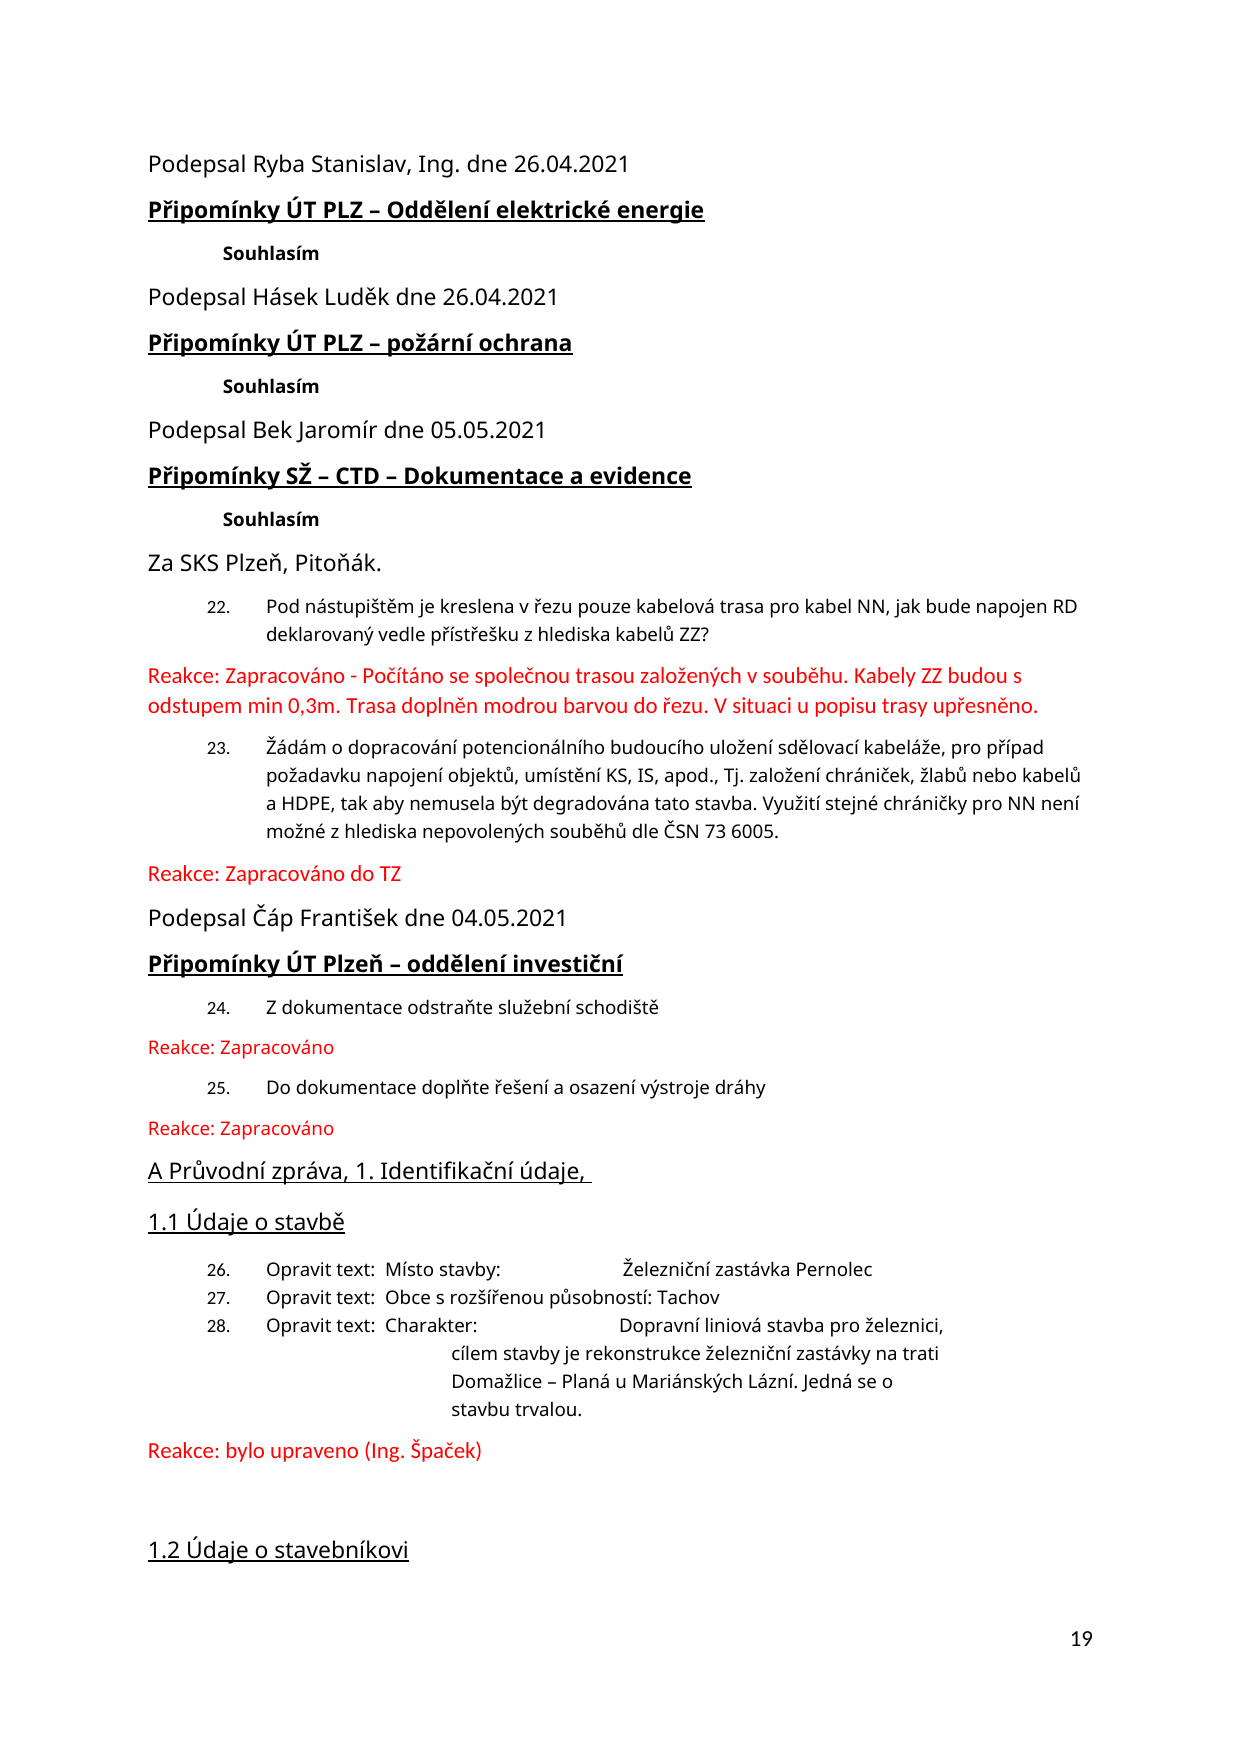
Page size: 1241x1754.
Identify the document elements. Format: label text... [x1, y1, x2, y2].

list Žádám o dopracování potencionálního budoucího uložení sdělovací kabeláže, pro případ požadavku napojení objektů, umístění KS, IS, apod., Tj. založení chrániček, žlabů nebo kabelů a HDPE, tak aby nemusela být degradována tato stavba. Využití stejné chráničky pro NN není možné z hlediska nepovolených souběhů dle ČSN 73 6005. [207, 734, 1093, 844]
text Za SKS Plzeň, Pitoňák. [148, 547, 1093, 578]
text Reakce: Zapracováno - Počítáno se společnou trasou založených v souběhu. Kabely ZZ budou s odstupem min 0,3m. Trasa doplněn modrou barvou do řezu. V situaci u popisu trasy upřesněno. [148, 661, 1093, 720]
list cílem stavby je rekonstrukce železniční zastávky na trati [266, 1340, 1093, 1366]
text Souhlasím [223, 373, 1093, 399]
list Do dokumentace doplňte řešení a osazení výstroje dráhy [207, 1075, 1093, 1100]
text Reakce: Zapracováno [148, 1035, 1093, 1060]
list Opravit text: Obce s rozšířenou působností: Tachov [207, 1284, 1093, 1309]
text Reakce: bylo upraveno (Ing. Špaček) [148, 1437, 1093, 1465]
text Souhlasím [223, 240, 1093, 266]
text Připomínky SŽ – CTD – Dokumentace a evidence [148, 460, 1093, 491]
list Pod nástupištěm je kreslena v řezu pouze kabelová trasa pro kabel NN, jak bude napojen RD deklarovaný vedle přístřešku z hlediska kabelů ZZ? [207, 593, 1093, 646]
text Připomínky ÚT Plzeň – oddělení investiční [148, 948, 1093, 979]
text Reakce: Zapracováno [148, 1115, 1093, 1141]
list stavbu trvalou. [266, 1396, 1093, 1422]
text Podepsal Hásek Luděk dne 26.04.2021 [148, 281, 1093, 312]
text Podepsal Bek Jaromír dne 05.05.2021 [148, 414, 1093, 445]
list Domažlice – Planá u Mariánských Lázní. Jedná se o [266, 1368, 1093, 1394]
text A Průvodní zpráva, 1. Identifikační údaje, [148, 1155, 1093, 1186]
text Připomínky ÚT PLZ – požární ochrana [148, 327, 1093, 358]
text 1.2 Údaje o stavebníkovi [148, 1534, 1093, 1565]
list Z dokumentace odstraňte služební schodiště [207, 994, 1093, 1020]
list Opravit text: Místo stavby: Železniční zastávka Pernolec [207, 1256, 1093, 1282]
text Podepsal Čáp František dne 04.05.2021 [148, 902, 1093, 933]
text 1.1 Údaje o stavbě [148, 1206, 1093, 1237]
text Připomínky ÚT PLZ – Oddělení elektrické energie [148, 194, 1093, 225]
text Podepsal Ryba Stanislav, Ing. dne 26.04.2021 [148, 148, 1093, 179]
list Opravit text: Charakter: Dopravní liniová stavba pro železnici, [207, 1312, 1093, 1338]
text Reakce: Zapracováno do TZ [148, 859, 1093, 887]
text Souhlasím [223, 506, 1093, 532]
